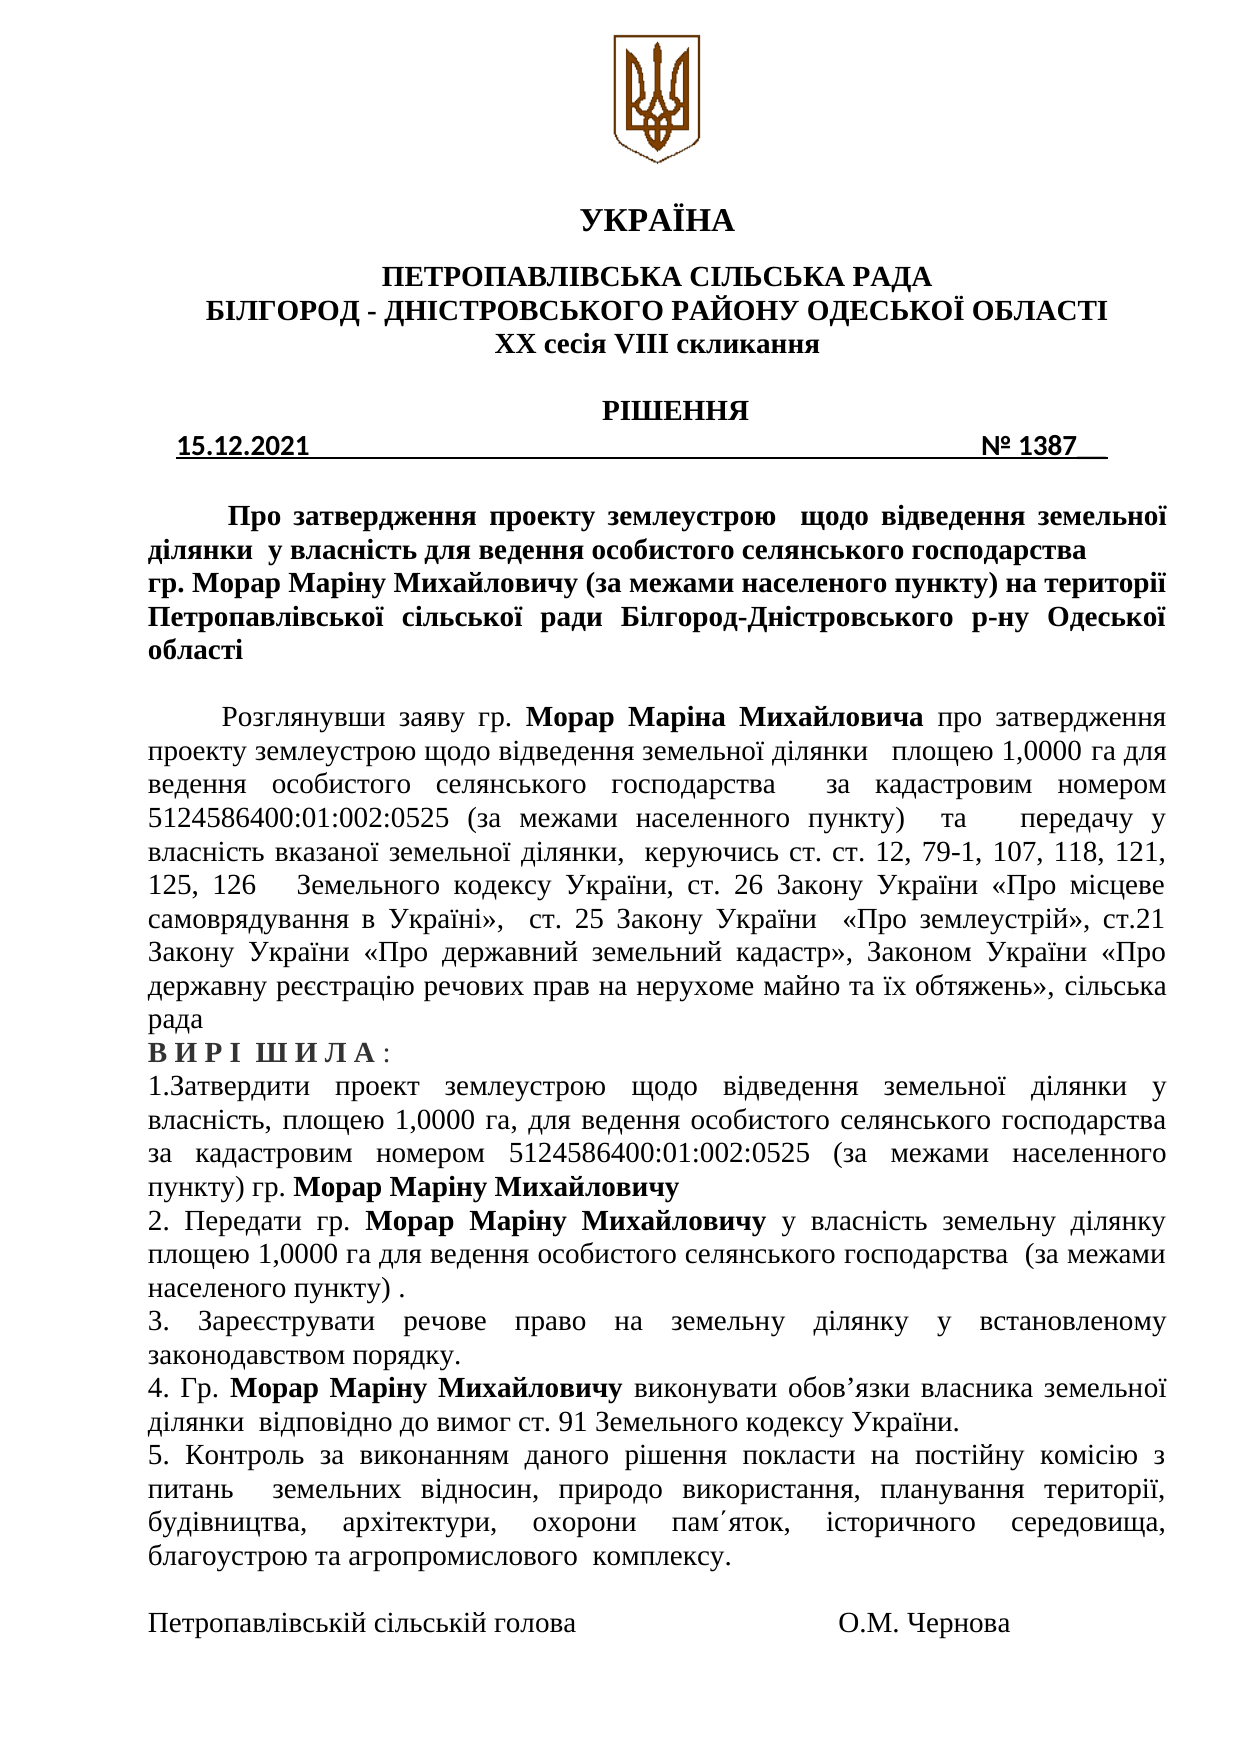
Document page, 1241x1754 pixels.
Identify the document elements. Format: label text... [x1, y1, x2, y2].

text БІЛГОРОД - ДНІСТРОВСЬКОГО РАЙОНУ ОДЕСЬКОЇ ОБЛАСТІ [148, 293, 1167, 326]
text ПЕТРОПАВЛІВСЬКА СІЛЬСЬКА РАДА [148, 259, 1167, 293]
picture [605, 27, 709, 171]
text 2. Передати гр. Морар Маріну Михайловичу у власність земельну ділянку площею 1,0000 га для ведення особистого селянського господарства (за межами населеного пункту) . [148, 1203, 1167, 1303]
text 4. Гр. Морар Маріну Михайловичу виконувати обов’язки власника земельної ділянки відповідно до вимог ст. 91 Земельного кодексу України. [148, 1370, 1167, 1437]
text 5. Контроль за виконанням даного рішення покласти на постійну комісію з питань земельних відносин, природо використання, планування території, будівництва, архітектури, охорони пам´яток, історичного середовища, благоустрою та агропромислового комплексу. [148, 1437, 1167, 1572]
text 15.12.2021 № 1387__ [103, 427, 1167, 463]
text гр. Морар Маріну Михайловичу (за межами населеного пункту) на території Петропавлівської сільської ради Білгород-Дністровського р-ну Одеської області [148, 565, 1167, 666]
text УКРАЇНА [148, 200, 1167, 238]
text Петропавлівській сільській голова О.М. Чернова [148, 1605, 1167, 1639]
text Про затвердження проекту землеустрою щодо відведення земельної ділянки у власність для ведення особистого селянського господарства [148, 498, 1167, 565]
text В И Р І Ш И Л А : [148, 1035, 1167, 1068]
text ХХ сесія VІІІ скликання [148, 326, 1167, 360]
text 3. Зареєструвати речове право на земельну ділянку у встановленому законодавством порядку. [148, 1303, 1167, 1370]
text РІШЕННЯ [148, 393, 1167, 427]
text 1.Затвердити проект землеустрою щодо відведення земельної ділянки у власність, площею 1,0000 га, для ведення особистого селянського господарства за кадастровим номером 5124586400:01:002:0525 (за межами населенного пункту) гр. Морар Маріну Михайловичу [148, 1068, 1167, 1203]
text Розглянувши заяву гр. Морар Маріна Михайловича про затвердження проекту землеустрою щодо відведення земельної ділянки площею 1,0000 га для ведення особистого селянського господарства за кадастровим номером 5124586400:01:002:0525 (за межами населенного пункту) та передачу у власність вказаної земельної ділянки, керуючись ст. ст. 12, 79-1, 107, 118, 121, 125, 126 Земельного кодексу України, ст. 26 Закону України «Про місцеве самоврядування в Україні», ст. 25 Закону України «Про землеустрій», ст.21 Закону України «Про державний земельний кадастр», Законом України «Про державну реєстрацію речових прав на нерухоме майно та їх обтяжень», сільська рада [148, 699, 1167, 1035]
